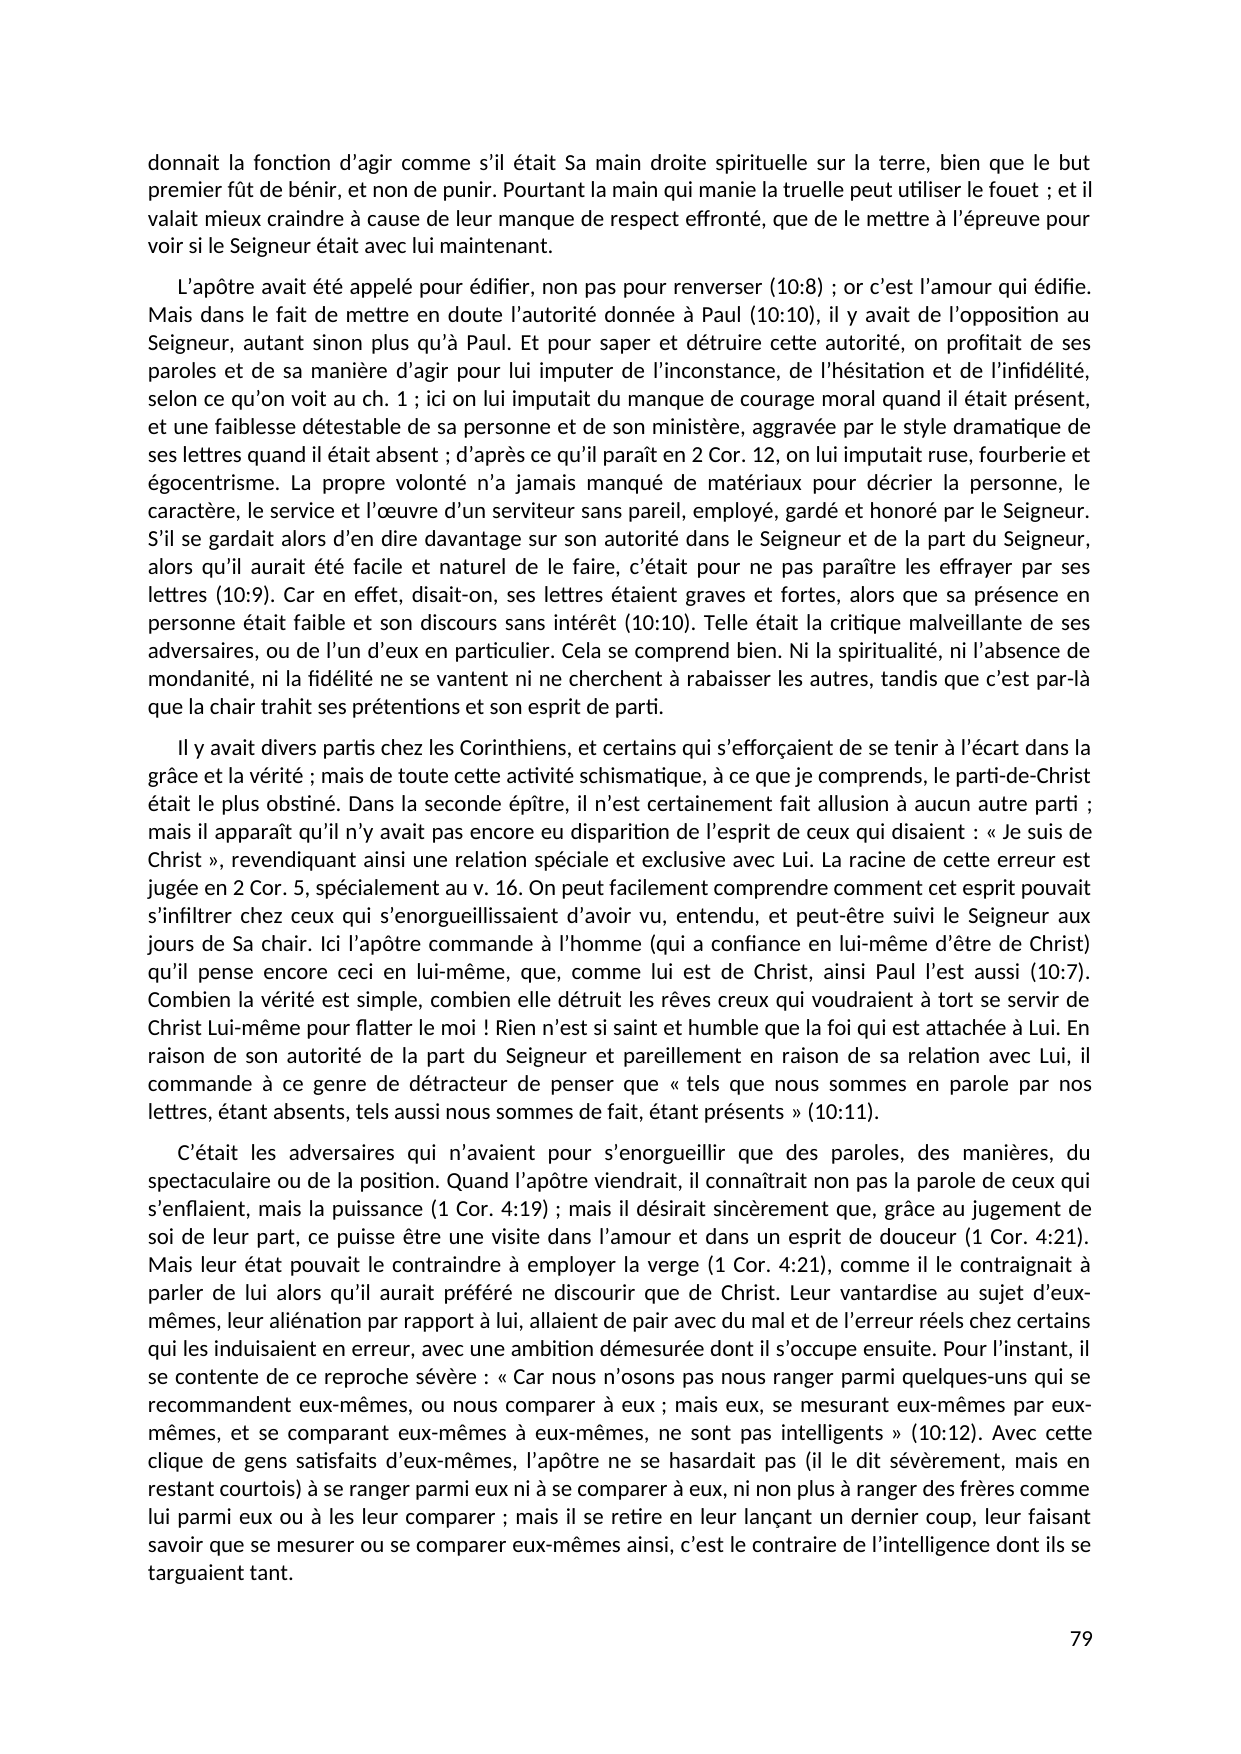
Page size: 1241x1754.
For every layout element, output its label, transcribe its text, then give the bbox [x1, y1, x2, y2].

text Il y avait divers partis chez les Corinthiens, et certains qui s’efforçaient de se tenir à l’écart dans la grâce et la vérité ; mais de toute cette activité schismatique, à ce que je comprends, le parti-de-Christ était le plus obstiné. Dans la seconde épître, il n’est certainement fait allusion à aucun autre parti ; mais il apparaît qu’il n’y avait pas encore eu disparition de l’esprit de ceux qui disaient : « Je suis de Christ », revendiquant ainsi une relation spéciale et exclusive avec Lui. La racine de cette erreur est jugée en 2 Cor. 5, spécialement au v. 16. On peut facilement comprendre comment cet esprit pouvait s’infiltrer chez ceux qui s’enorgueillissaient d’avoir vu, entendu, et peut-être suivi le Seigneur aux jours de Sa chair. Ici l’apôtre commande à l’homme (qui a confiance en lui-même d’être de Christ) qu’il pense encore ceci en lui-même, que, comme lui est de Christ, ainsi Paul l’est aussi (10:7). Combien la vérité est simple, combien elle détruit les rêves creux qui voudraient à tort se servir de Christ Lui-même pour flatter le moi ! Rien n’est si saint et humble que la foi qui est attachée à Lui. En raison de son autorité de la part du Seigneur et pareillement en raison de sa relation avec Lui, il commande à ce genre de détracteur de penser que « tels que nous sommes en parole par nos lettres, étant absents, tels aussi nous sommes de fait, étant présents » (10:11). [148, 733, 1093, 1125]
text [148, 148, 1093, 260]
text C’était les adversaires qui n’avaient pour s’enorgueillir que des paroles, des manières, du spectaculaire ou de la position. Quand l’apôtre viendrait, il connaîtrait non pas la parole de ceux qui s’enflaient, mais la puissance (1 Cor. 4:19) ; mais il désirait sincèrement que, grâce au jugement de soi de leur part, ce puisse être une visite dans l’amour et dans un esprit de douceur (1 Cor. 4:21). Mais leur état pouvait le contraindre à employer la verge (1 Cor. 4:21), comme il le contraignait à parler de lui alors qu’il aurait préféré ne discourir que de Christ. Leur vantardise au sujet d’eux-mêmes, leur aliénation par rapport à lui, allaient de pair avec du mal et de l’erreur réels chez certains qui les induisaient en erreur, avec une ambition démesurée dont il s’occupe ensuite. Pour l’instant, il se contente de ce reproche sévère : « Car nous n’osons pas nous ranger parmi quelques-uns qui se recommandent eux-mêmes, ou nous comparer à eux ; mais eux, se mesurant eux-mêmes par eux-mêmes, et se comparant eux-mêmes à eux-mêmes, ne sont pas intelligents » (10:12). Avec cette clique de gens satisfaits d’eux-mêmes, l’apôtre ne se hasardait pas (il le dit sévèrement, mais en restant courtois) à se ranger parmi eux ni à se comparer à eux, ni non plus à ranger des frères comme lui parmi eux ou à les leur comparer ; mais il se retire en leur lançant un dernier coup, leur faisant savoir que se mesurer ou se comparer eux-mêmes ainsi, c’est le contraire de l’intelligence dont ils se targuaient tant. [148, 1138, 1093, 1586]
text L’apôtre avait été appelé pour édifier, non pas pour renverser (10:8) ; or c’est l’amour qui édifie. Mais dans le fait de mettre en doute l’autorité donnée à Paul (10:10), il y avait de l’opposition au Seigneur, autant sinon plus qu’à Paul. Et pour saper et détruire cette autorité, on profitait de ses paroles et de sa manière d’agir pour lui imputer de l’inconstance, de l’hésitation et de l’infidélité, selon ce qu’on voit au ch. 1 ; ici on lui imputait du manque de courage moral quand il était présent, et une faiblesse détestable de sa personne et de son ministère, aggravée par le style dramatique de ses lettres quand il était absent ; d’après ce qu’il paraît en 2 Cor. 12, on lui imputait ruse, fourberie et égocentrisme. La propre volonté n’a jamais manqué de matériaux pour décrier la personne, le caractère, le service et l’œuvre d’un serviteur sans pareil, employé, gardé et honoré par le Seigneur. S’il se gardait alors d’en dire davantage sur son autorité dans le Seigneur et de la part du Seigneur, alors qu’il aurait été facile et naturel de le faire, c’était pour ne pas paraître les effrayer par ses lettres (10:9). Car en effet, disait-on, ses lettres étaient graves et fortes, alors que sa présence en personne était faible et son discours sans intérêt (10:10). Telle était la critique malveillante de ses adversaires, ou de l’un d’eux en particulier. Cela se comprend bien. Ni la spiritualité, ni l’absence de mondanité, ni la fidélité ne se vantent ni ne cherchent à rabaisser les autres, tandis que c’est par-là que la chair trahit ses prétentions et son esprit de parti. [148, 272, 1093, 721]
